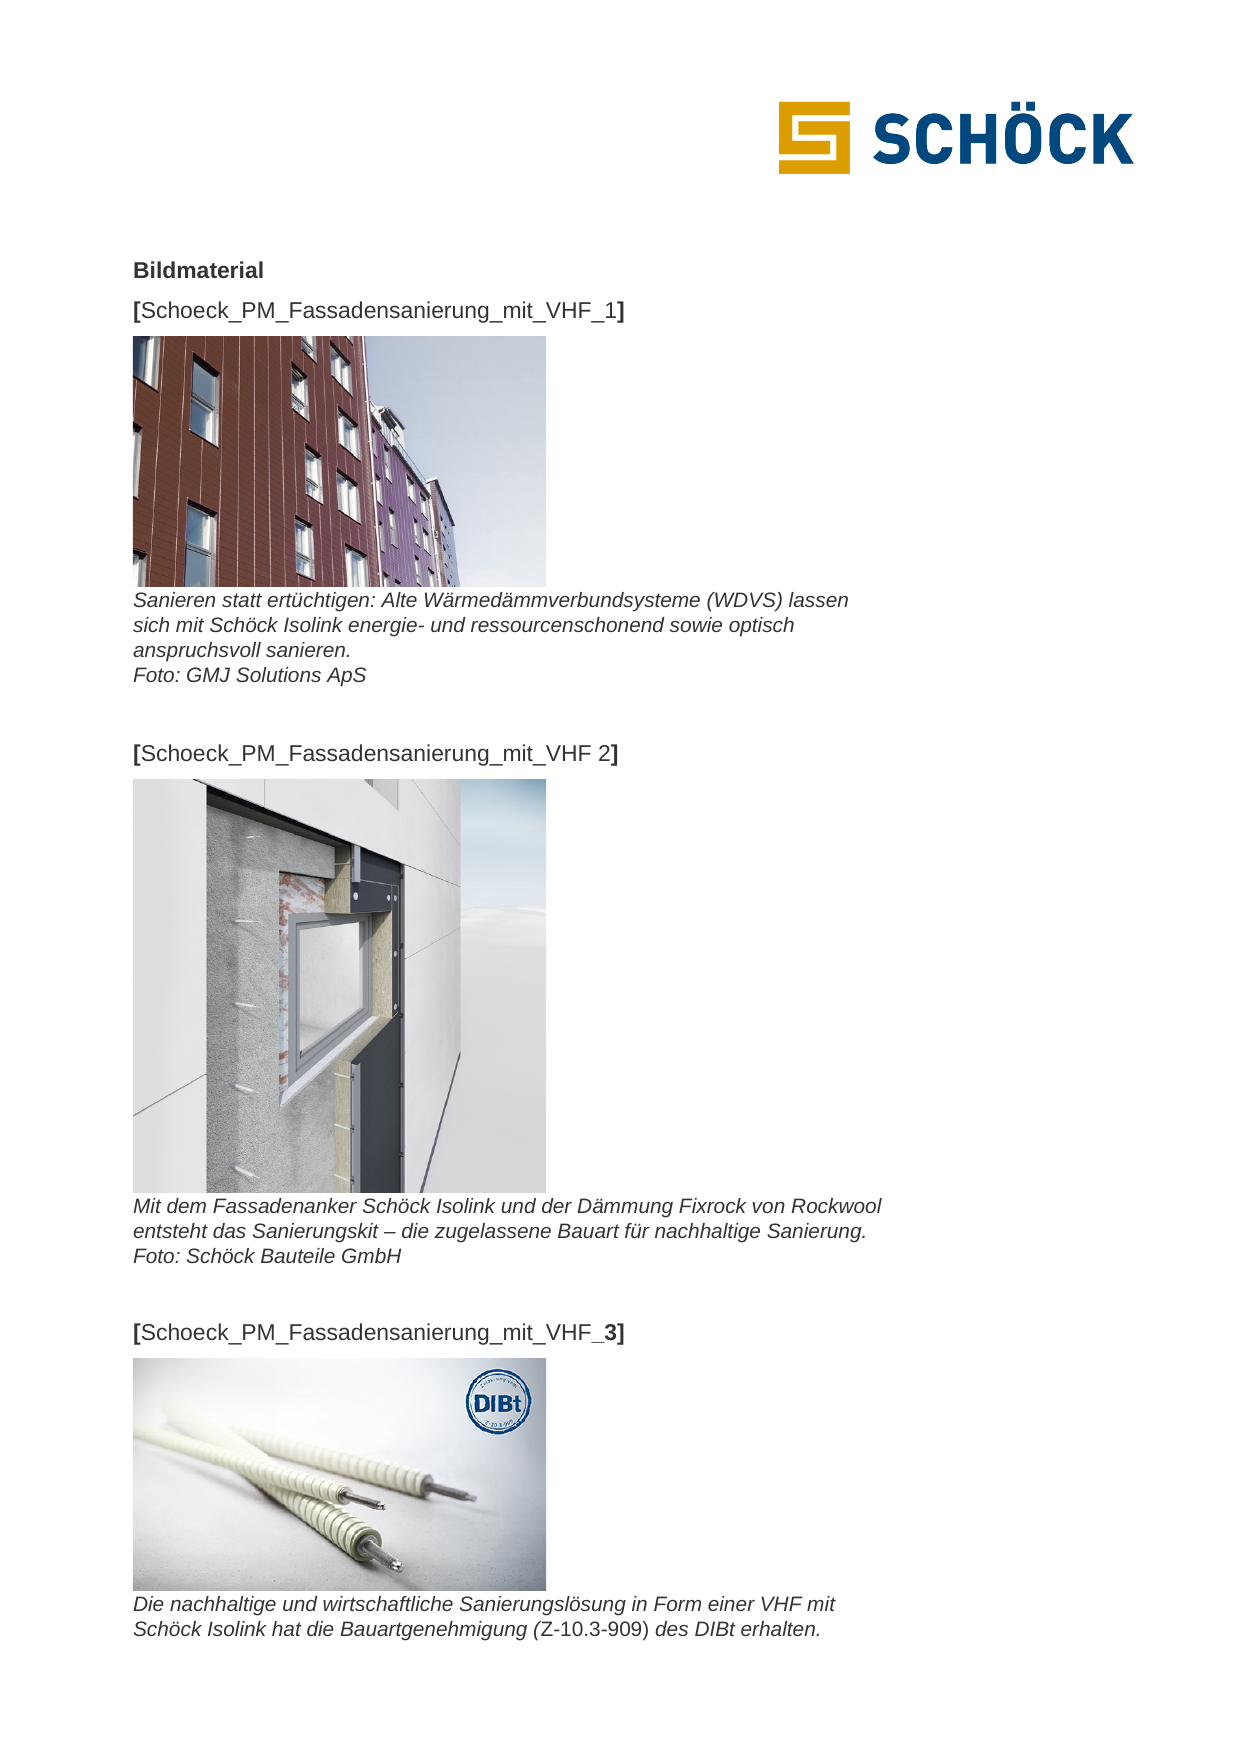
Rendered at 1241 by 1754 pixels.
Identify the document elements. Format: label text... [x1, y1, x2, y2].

picture [132, 336, 547, 587]
text [] [133, 740, 912, 766]
text Die nachhaltige und wirtschaftliche Sanierungslösung in Form einer VHF mit Schöck Isolink hat die Bauartgenehmigung (Z-10.3-909) des DIBt erhalten. [133, 1591, 886, 1641]
text Sanieren statt ertüchtigen: Alte Wärmedämmverbundsysteme (WDVS) lassen sich mit Schöck Isolink energie- und ressourcenschonend sowie optisch anspruchsvoll sanieren. [133, 587, 886, 662]
text Bildmaterial [133, 257, 912, 284]
picture [778, 101, 1134, 174]
text [_3] [133, 1319, 912, 1345]
picture [132, 779, 547, 1193]
picture [132, 1358, 547, 1591]
text [] [133, 297, 912, 323]
text Foto: Schöck Bauteile GmbH [133, 1243, 886, 1268]
text Mit dem Fassadenanker Schöck Isolink und der Dämmung Fixrock von Rockwool entsteht das Sanierungskit – die zugelassene Bauart für nachhaltige Sanierung. [133, 1193, 886, 1243]
text Foto: GMJ Solutions ApS [133, 662, 886, 687]
